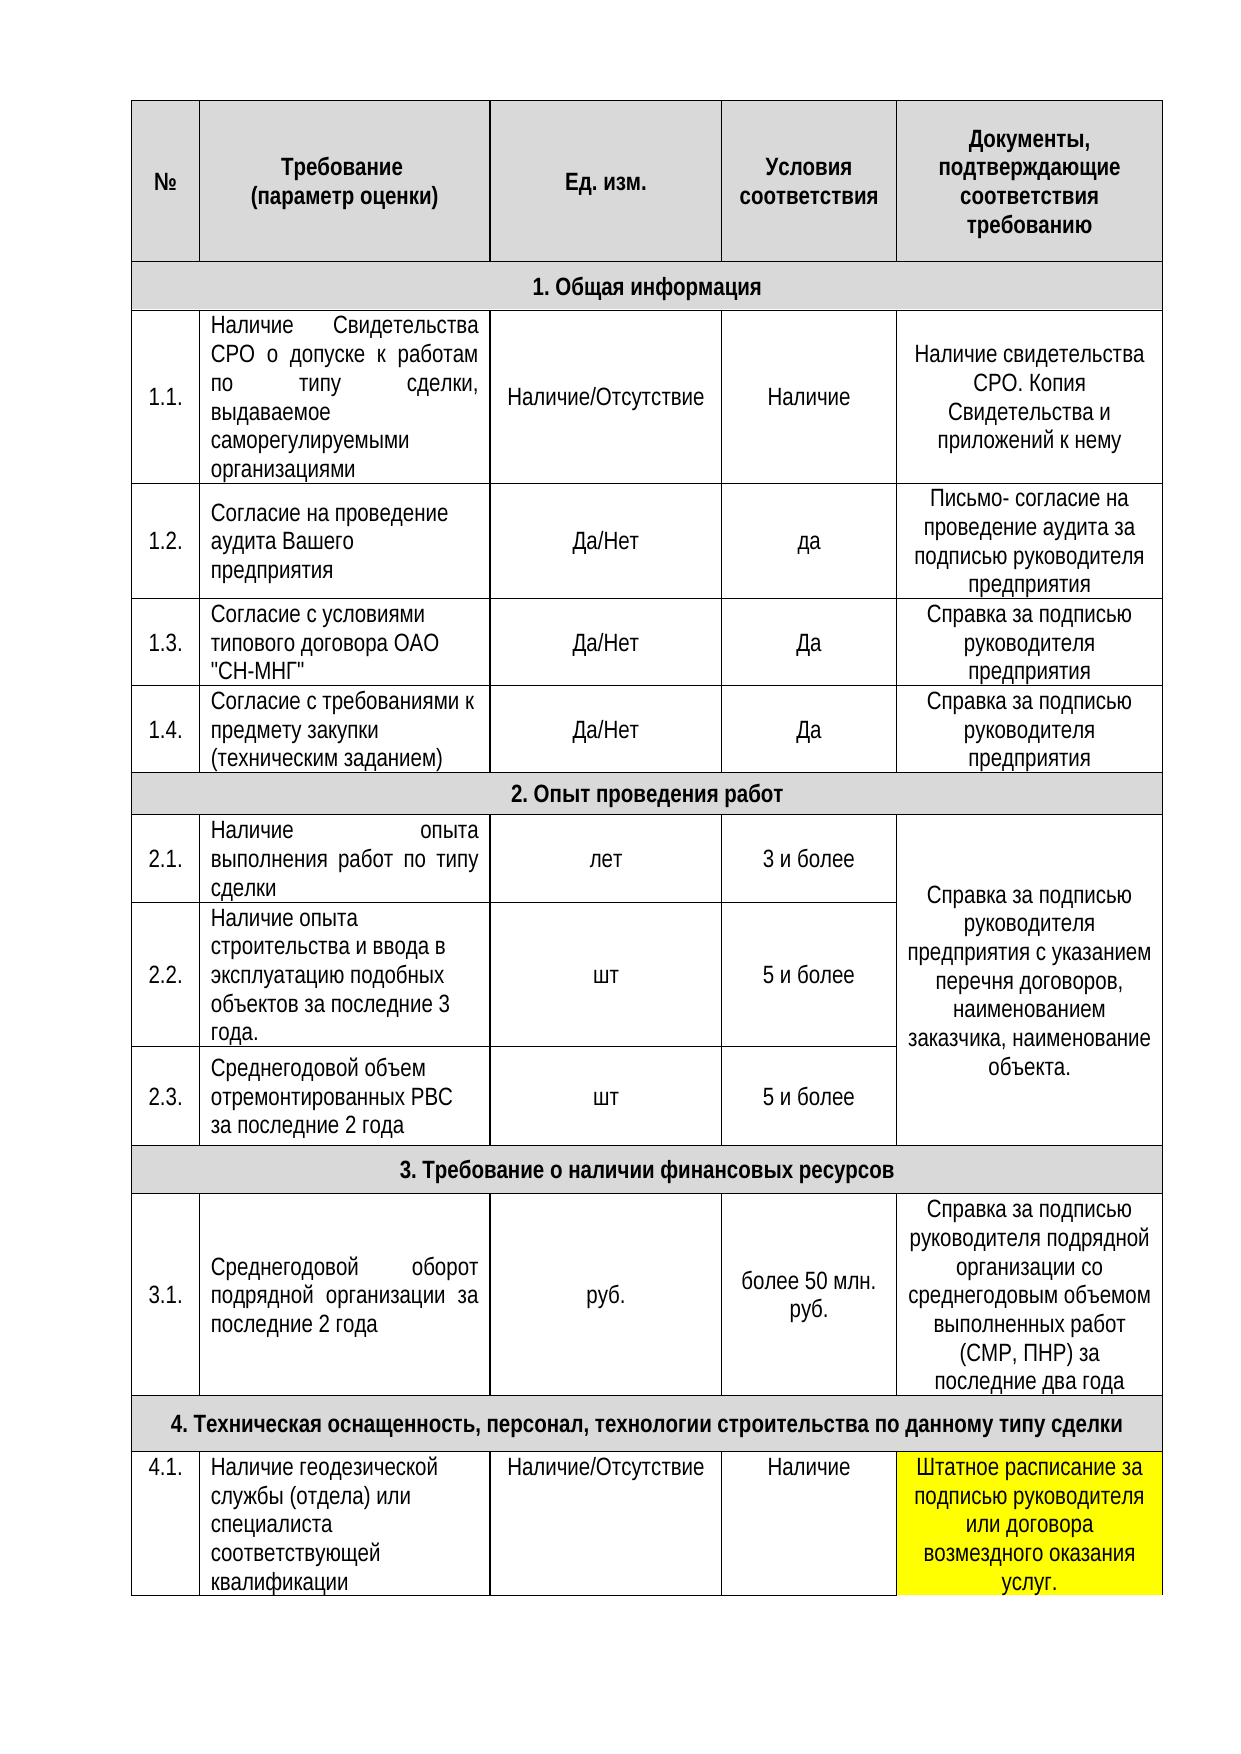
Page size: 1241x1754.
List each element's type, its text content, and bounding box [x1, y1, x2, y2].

table_cell Да/Нет [491, 484, 721, 598]
table_cell 4.1. [132, 1452, 199, 1595]
table_cell 2.2. [132, 903, 199, 1046]
table_cell Среднегодовой оборот подрядной организации за последние 2 года [200, 1194, 489, 1395]
table_cell да [722, 484, 896, 598]
table_cell 1.1. [132, 311, 199, 482]
table_cell Справка за подписью руководителя предприятия [897, 599, 1162, 685]
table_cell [897, 1452, 1162, 1595]
table_cell Наличие геодезической службы (отдела) или специалиста соответствующей квалификации [200, 1452, 489, 1595]
table_cell Письмо- согласие на проведение аудита за подписью руководителя предприятия [897, 484, 1162, 598]
table_cell 2.1. [132, 815, 199, 902]
table_cell Да [722, 686, 896, 772]
table_cell 5 и более [722, 1047, 896, 1145]
table_cell 4. Техническая оснащенность, персонал, технологии строительства по данному типу сделки [132, 1396, 1162, 1451]
table_cell 1.4. [132, 686, 199, 772]
table_cell 1. Общая информация [132, 262, 1162, 309]
table_cell лет [491, 815, 721, 902]
table_cell 3. Требование о наличии финансовых ресурсов [132, 1146, 1162, 1193]
table_cell Наличие/Отсутствие [491, 311, 721, 482]
table_header Ед. изм. [491, 101, 721, 261]
table_cell Наличие/Отсутствие [491, 1452, 721, 1595]
table_cell 1.3. [132, 599, 199, 685]
table_cell 5 и более [722, 903, 896, 1046]
table_cell 2.3. [132, 1047, 199, 1145]
table_cell шт [491, 1047, 721, 1145]
table_cell Да [722, 599, 896, 685]
table_cell 2. Опыт проведения работ [132, 773, 1162, 814]
table_cell Справка за подписью руководителя предприятия с указанием перечня договоров, наименованием заказчика, наименование объекта. [897, 815, 1162, 1145]
table_cell Наличие [722, 311, 896, 482]
table_cell более 50 млн. руб. [722, 1194, 896, 1395]
table_cell Справка за подписью руководителя подрядной организации со среднегодовым объемом выполненных работ (СМР, ПНР) за последние два года [897, 1194, 1162, 1395]
table_cell Согласие на проведение аудита Вашего предприятия [200, 484, 489, 598]
table_cell Да/Нет [491, 686, 721, 772]
table_cell Справка за подписью руководителя предприятия [897, 686, 1162, 772]
table_cell Наличие опыта выполнения работ по типу сделки [200, 815, 489, 902]
table_cell Среднегодовой объем отремонтированных РВС за последние 2 года [200, 1047, 489, 1145]
table_cell Согласие с условиями типового договора ОАО "СН-МНГ" [200, 599, 489, 685]
table_header № [132, 101, 199, 261]
table_cell Наличие Свидетельства СРО о допуске к работам по типу сделки, выдаваемое саморегулируемыми организациями [200, 311, 489, 482]
table_cell руб. [491, 1194, 721, 1395]
table_cell шт [491, 903, 721, 1046]
table_cell Да/Нет [491, 599, 721, 685]
table_cell Согласие с требованиями к предмету закупки (техническим заданием) [200, 686, 489, 772]
table_cell 1.2. [132, 484, 199, 598]
table_cell Наличие [722, 1452, 896, 1595]
table_cell Наличие свидетельства СРО. Копия Свидетельства и приложений к нему [897, 311, 1162, 482]
table_cell 3 и более [722, 815, 896, 902]
table_header Условия соответствия [722, 101, 896, 261]
table_cell 3.1. [132, 1194, 199, 1395]
table_header Документы, подтверждающие соответствия требованию [897, 101, 1162, 261]
table_cell Наличие опыта строительства и ввода в эксплуатацию подобных объектов за последние 3 года. [200, 903, 489, 1046]
table_header Требование (параметр оценки) [200, 101, 489, 261]
